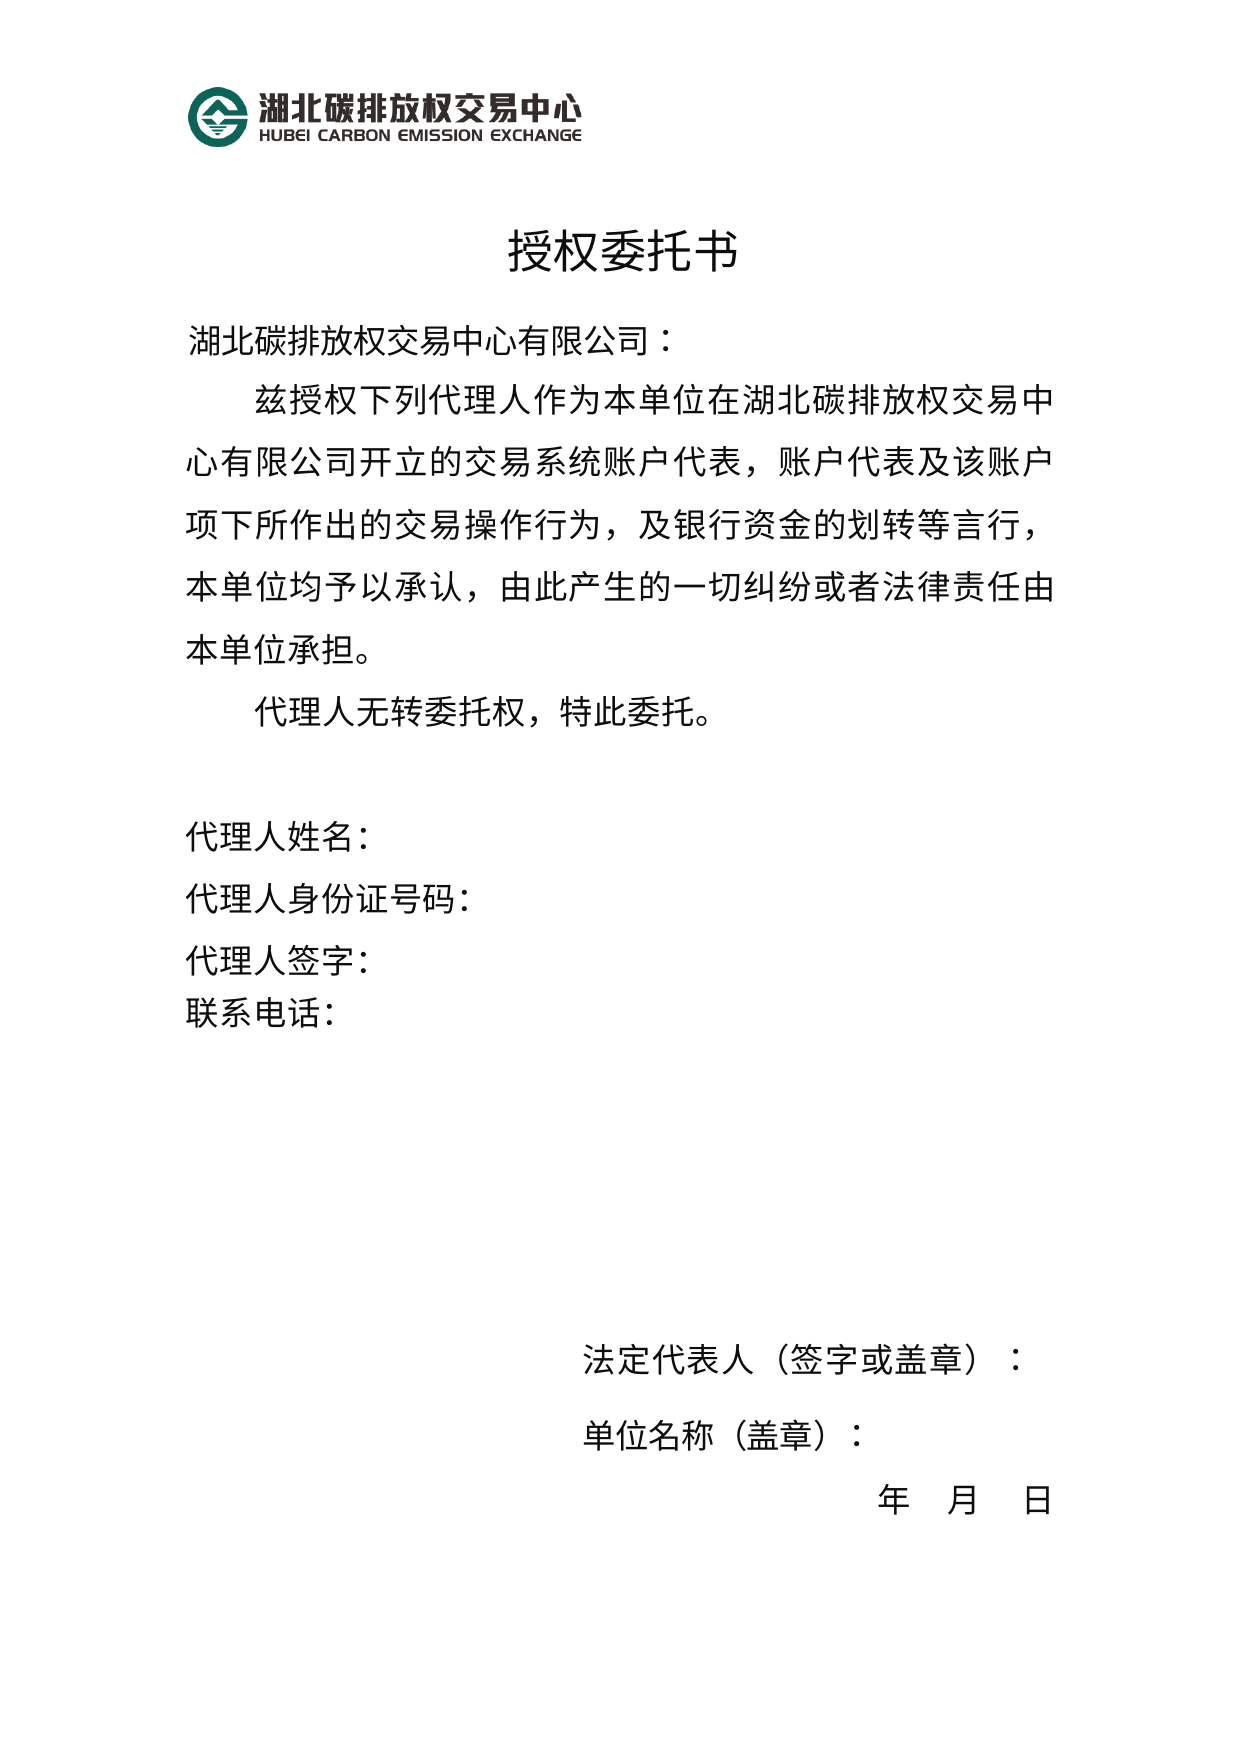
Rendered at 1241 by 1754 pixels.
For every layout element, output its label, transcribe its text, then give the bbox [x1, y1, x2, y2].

text 联系电话： [185, 1000, 1054, 1074]
text 湖北碳排放权交易中心有限公司： [188, 321, 1056, 362]
text 代理人无转委托权，特此委托。 [185, 674, 1056, 737]
text 授权委托书 [507, 222, 1056, 279]
text 代理人签字： [185, 938, 1054, 982]
picture [188, 87, 582, 147]
text 兹授权下列代理人作为本单位在湖北碳排放权交易中心有限公司开立的交易系统账户代表，账户代表及该账户项下所作出的交易操作行为，及银行资金的划转等言行，本单位均予以承认，由此产生的一切纠纷或者法律责任由本单位承担。 [185, 362, 1056, 674]
text 法定代表人（签字或盖章）： [583, 1356, 1056, 1415]
text 年 月 日 [185, 1479, 1056, 1521]
text 单位名称（盖章）： [583, 1415, 1056, 1457]
text 代理人身份证号码： [185, 876, 1054, 920]
text 代理人姓名： [185, 814, 1054, 858]
